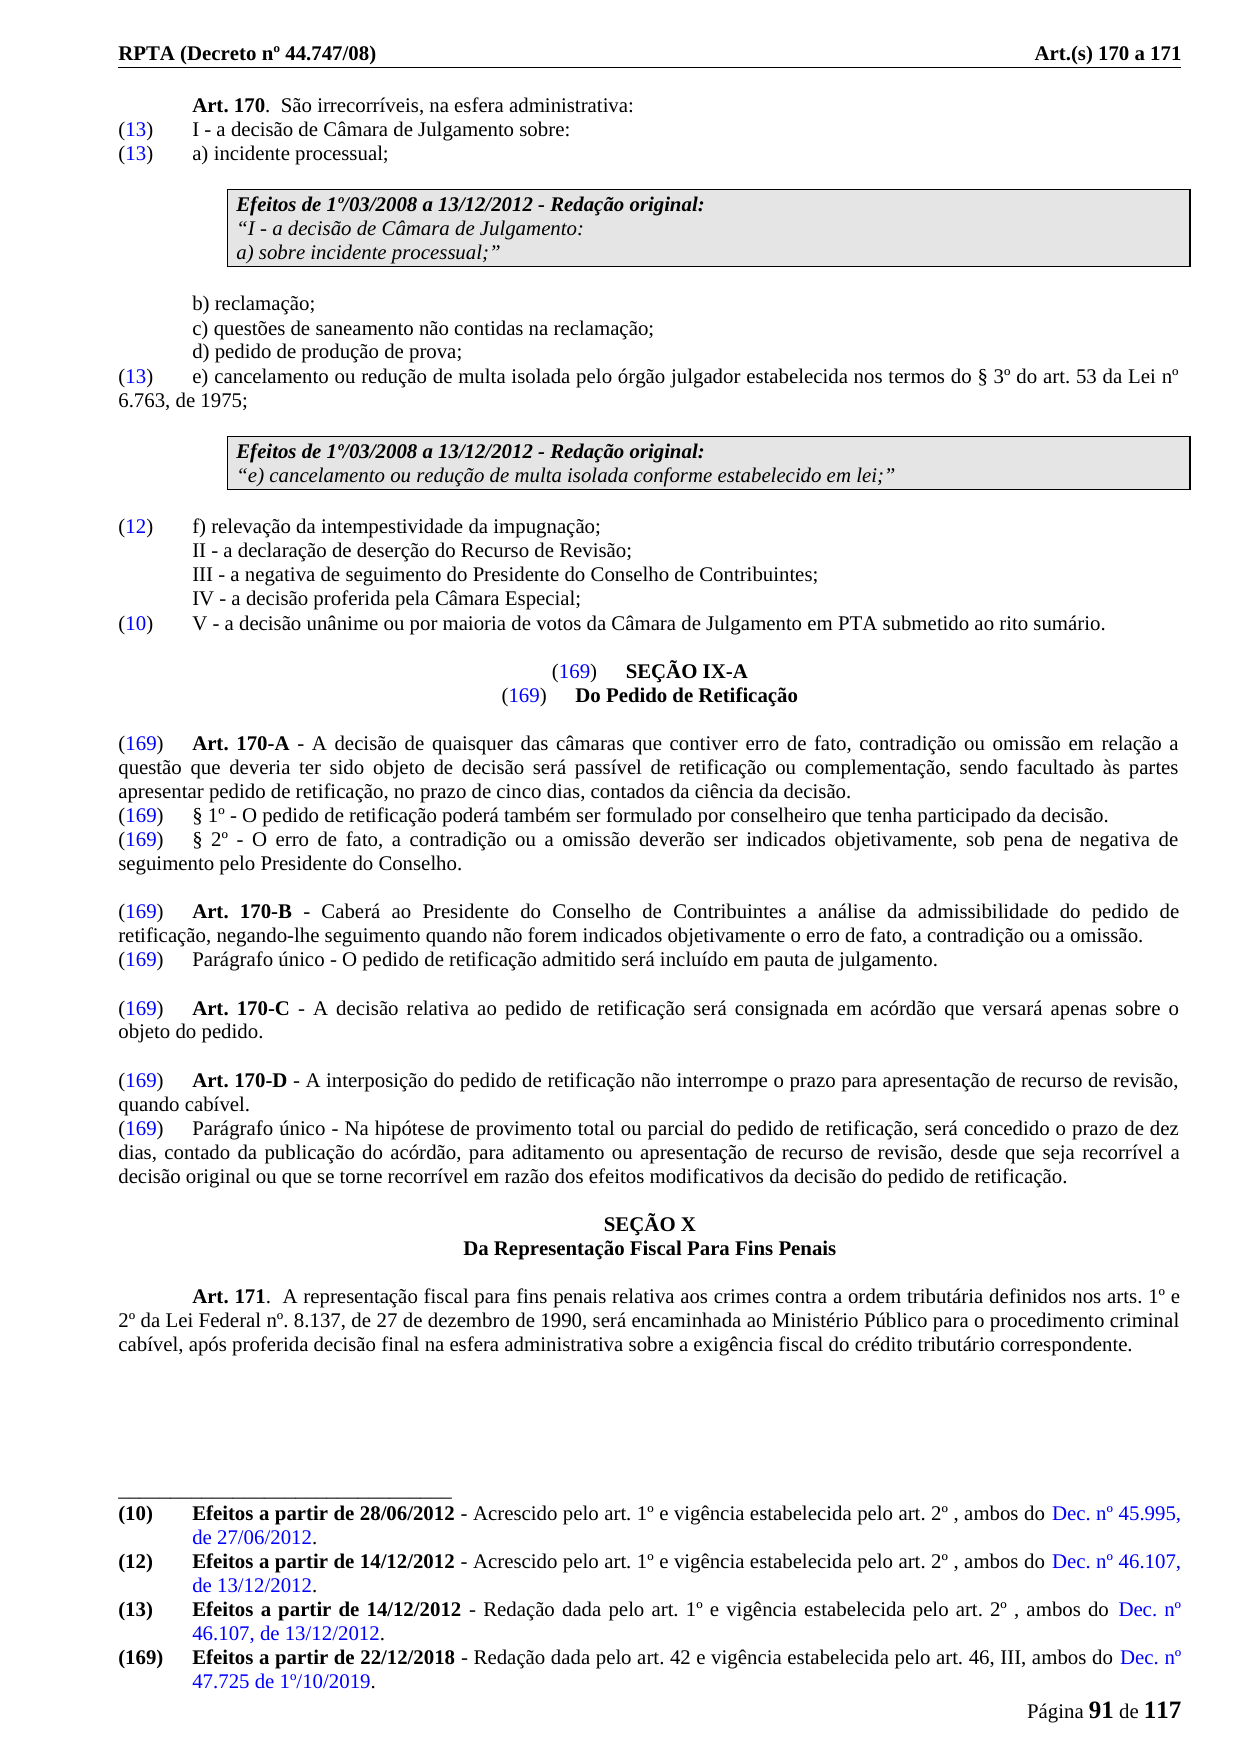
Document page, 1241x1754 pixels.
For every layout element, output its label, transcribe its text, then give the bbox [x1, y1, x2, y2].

text (169) Art. 170-D - A interposição do pedido de retificação não interrompe o prazo para apresentação de recurso de revisão, quando cabível. [118, 1068, 1181, 1116]
text (13) a) incidente processual; [118, 141, 1181, 165]
text (169) Art. 170-C - A decisão relativa ao pedido de retificação será consignada em acórdão que versará apenas sobre o objeto do pedido. [118, 995, 1181, 1043]
text (169) Art. 170-B - Caberá ao Presidente do Conselho de Contribuintes a análise da admissibilidade do pedido de retificação, negando-lhe seguimento quando não forem indicados objetivamente o erro de fato, a contradição ou a omissão. [118, 899, 1181, 947]
text SEÇÃO X [118, 1212, 1181, 1236]
text “I - a decisão de Câmara de Julgamento: [228, 213, 1189, 237]
text (169) Parágrafo único - Na hipótese de provimento total ou parcial do pedido de retificação, será concedido o prazo de dez dias, contado da publicação do acórdão, para aditamento ou apresentação de recurso de revisão, desde que seja recorrível a decisão original ou que se torne recorrível em razão dos efeitos modificativos da decisão do pedido de retificação. [118, 1116, 1181, 1188]
text IV - a decisão proferida pela Câmara Especial; [118, 586, 1181, 610]
text Da Representação Fiscal Para Fins Penais [118, 1236, 1181, 1260]
text Art. 171. A representação fiscal para fins penais relativa aos crimes contra a ordem tributária definidos nos arts. 1º e 2º da Lei Federal nº. 8.137, de 27 de dezembro de 1990, será encaminhada ao Ministério Público para o procedimento criminal cabível, após proferida decisão final na esfera administrativa sobre a exigência fiscal do crédito tributário correspondente. [118, 1284, 1181, 1356]
text (13) Efeitos a partir de 14/12/2012 - Redação dada pelo art. 1º e vigência estabelecida pelo art. 2º , ambos do Dec. nº 46.107, de 13/12/2012. [118, 1597, 1181, 1645]
text (12) Efeitos a partir de 14/12/2012 - Acrescido pelo art. 1º e vigência estabelecida pelo art. 2º , ambos do Dec. nº 46.107, de 13/12/2012. [118, 1549, 1181, 1597]
text (13) e) cancelamento ou redução de multa isolada pelo órgão julgador estabelecida nos termos do § 3º do art. 53 da Lei nº 6.763, de 1975; [118, 363, 1181, 412]
text (169) Do Pedido de Retificação [118, 683, 1181, 707]
text “e) cancelamento ou redução de multa isolada conforme estabelecido em lei;” [228, 460, 1189, 489]
text Efeitos de 1º/03/2008 a 13/12/2012 - Redação original: [228, 437, 1189, 460]
text (169) § 2º - O erro de fato, a contradição ou a omissão deverão ser indicados objetivamente, sob pena de negativa de seguimento pelo Presidente do Conselho. [118, 827, 1181, 875]
text ________________________________ [118, 1477, 1181, 1501]
text d) pedido de produção de prova; [118, 339, 1181, 363]
text (13) I - a decisão de Câmara de Julgamento sobre: [118, 117, 1181, 141]
text (10) Efeitos a partir de 28/06/2012 - Acrescido pelo art. 1º e vigência estabelecida pelo art. 2º , ambos do Dec. nº 45.995, de 27/06/2012. [118, 1501, 1181, 1549]
text (169) Art. 170-A - A decisão de quaisquer das câmaras que contiver erro de fato, contradição ou omissão em relação a questão que deveria ter sido objeto de decisão será passível de retificação ou complementação, sendo facultado às partes apresentar pedido de retificação, no prazo de cinco dias, contados da ciência da decisão. [118, 731, 1181, 803]
text Art. 170. São irrecorríveis, na esfera administrativa: [118, 93, 1181, 117]
text c) questões de saneamento não contidas na reclamação; [118, 315, 1181, 339]
text (169) § 1º - O pedido de retificação poderá também ser formulado por conselheiro que tenha participado da decisão. [118, 803, 1181, 827]
text (169) Efeitos a partir de 22/12/2018 - Redação dada pelo art. 42 e vigência estabelecida pelo art. 46, III, ambos do Dec. nº 47.725 de 1º/10/2019. [118, 1645, 1181, 1693]
text (10) V - a decisão unânime ou por maioria de votos da Câmara de Julgamento em PTA submetido ao rito sumário. [118, 610, 1181, 634]
text (169) Parágrafo único - O pedido de retificação admitido será incluído em pauta de julgamento. [118, 947, 1181, 971]
text (169) SEÇÃO IX-A [118, 658, 1181, 683]
text b) reclamação; [118, 291, 1181, 315]
text a) sobre incidente processual;” [228, 237, 1189, 266]
text Efeitos de 1º/03/2008 a 13/12/2012 - Redação original: [228, 190, 1189, 213]
text III - a negativa de seguimento do Presidente do Conselho de Contribuintes; [118, 562, 1181, 586]
text (12) f) relevação da intempestividade da impugnação; [118, 514, 1181, 538]
text II - a declaração de deserção do Recurso de Revisão; [118, 538, 1181, 562]
text RPTA (Decreto nº 44.747/08) Art.(s) 170 a 171 [118, 41, 1181, 67]
